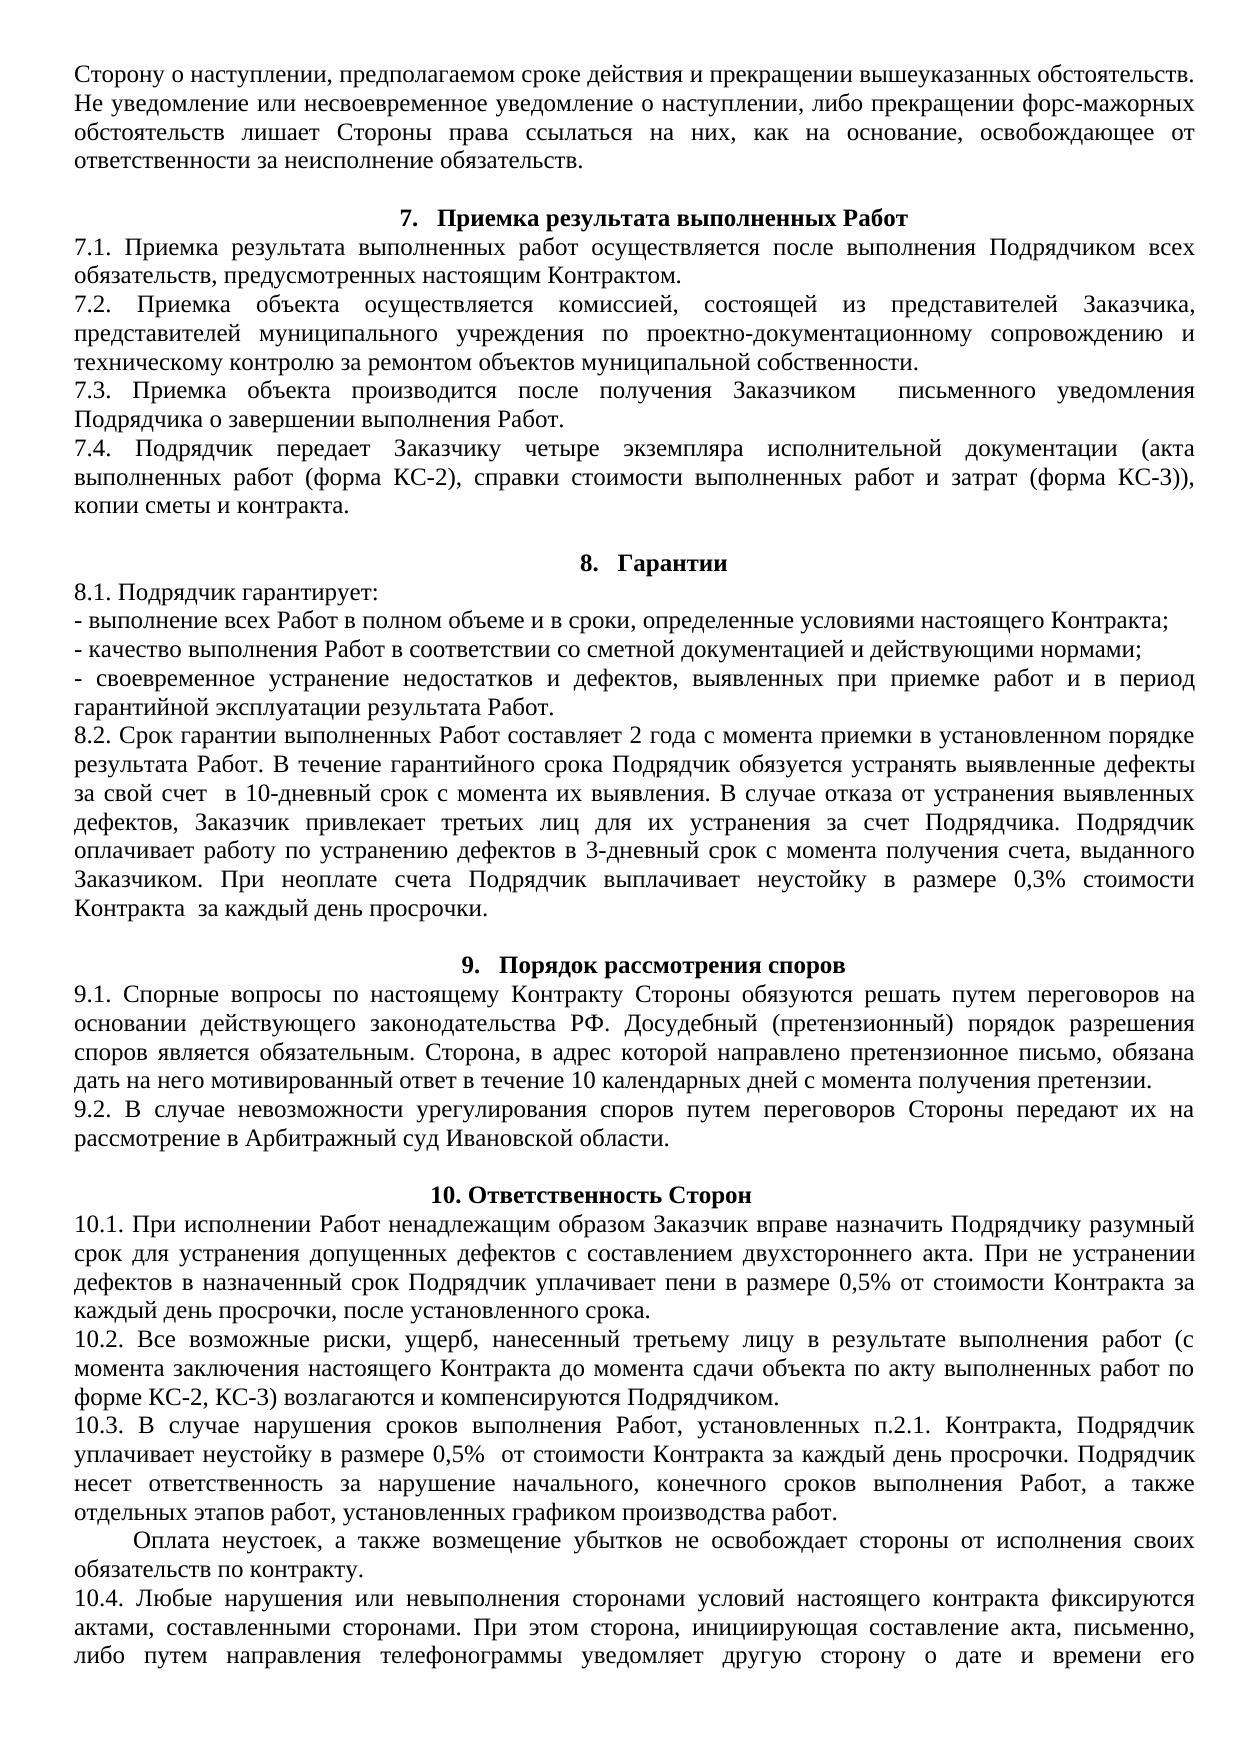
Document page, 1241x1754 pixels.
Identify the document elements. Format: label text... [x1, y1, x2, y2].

text 8.1. Подрядчик гарантирует: [74, 577, 1196, 605]
text 8.2. Срок гарантии выполненных Работ составляет 2 года с момента приемки в установленном порядке результата Работ. В течение гарантийного срока Подрядчик обязуется устранять выявленные дефекты за свой счет в 10-дневный срок с момента их выявления. В случае отказа от устранения выявленных дефектов, Заказчик привлекает третьих лиц для их устранения за счет Подрядчика. Подрядчик оплачивает работу по устранению дефектов в 3-дневный срок с момента получения счета, выданного Заказчиком. При неоплате счета Подрядчик выплачивает неустойку в размере 0,3% стоимости Контракта за каждый день просрочки. [74, 720, 1196, 922]
text 9.2. В случае невозможности урегулирования споров путем переговоров Стороны передают их на рассмотрение в Арбитражный суд Ивановской области. [74, 1094, 1196, 1152]
list Приемка результата выполненных Работ [111, 203, 1196, 232]
text 10.1. При исполнении Работ ненадлежащим образом Заказчик вправе назначить Подрядчику разумный срок для устранения допущенных дефектов с составлением двухстороннего акта. При не устранении дефектов в назначенный срок Подрядчик уплачивает пени в размере 0,5% от стоимости Контракта за каждый день просрочки, после установленного срока. [74, 1209, 1196, 1324]
text 7.2. Приемка объекта осуществляется комиссией, состоящей из представителей Заказчика, представителей муниципального учреждения по проектно-документационному сопровождению и техническому контролю за ремонтом объектов муниципальной собственности. [74, 289, 1196, 375]
text 10.2. Все возможные риски, ущерб, нанесенный третьему лицу в результате выполнения работ (с момента заключения настоящего Контракта до момента сдачи объекта по акту выполненных работ по форме КС-2, КС-3) возлагаются и компенсируются Подрядчиком. [74, 1324, 1196, 1410]
text 10.3. В случае нарушения сроков выполнения Работ, установленных п.2.1. Контракта, Подрядчик уплачивает неустойку в размере 0,5% от стоимости Контракта за каждый день просрочки. Подрядчик несет ответственность за нарушение начального, конечного сроков выполнения Работ, а также отдельных этапов работ, установленных графиком производства работ. [74, 1410, 1196, 1525]
text Оплата неустоек, а также возмещение убытков не освобождает стороны от исполнения своих обязательств по контракту. [74, 1525, 1196, 1583]
text 9.1. Спорные вопросы по настоящему Контракту Стороны обязуются решать путем переговоров на основании действующего законодательства РФ. Досудебный (претензионный) порядок разрешения споров является обязательным. Сторона, в адрес которой направлено претензионное письмо, обязана дать на него мотивированный ответ в течение 10 календарных дней с момента получения претензии. [74, 979, 1196, 1094]
text - своевременное устранение недостатков и дефектов, выявленных при приемке работ и в период гарантийной эксплуатации результата Работ. [74, 663, 1196, 720]
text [74, 1583, 1196, 1669]
text 7.4. Подрядчик передает Заказчику четыре экземпляра исполнительной документации (акта выполненных работ (форма КС-2), справки стоимости выполненных работ и затрат (форма КС-3)), копии сметы и контракта. [74, 433, 1196, 519]
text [74, 59, 1196, 174]
text 7.1. Приемка результата выполненных работ осуществляется после выполнения Подрядчиком всех обязательств, предусмотренных настоящим Контрактом. [74, 232, 1196, 289]
text - качество выполнения Работ в соответствии со сметной документацией и действующими нормами; [74, 634, 1196, 663]
list Гарантии [111, 548, 1196, 577]
list Порядок рассмотрения споров [111, 950, 1196, 979]
text - выполнение всех Работ в полном объеме и в сроки, определенные условиями настоящего Контракта; [74, 605, 1196, 634]
text 10. Ответственность Сторон [430, 1180, 1196, 1209]
text 7.3. Приемка объекта производится после получения Заказчиком письменного уведомления Подрядчика о завершении выполнения Работ. [74, 375, 1196, 433]
